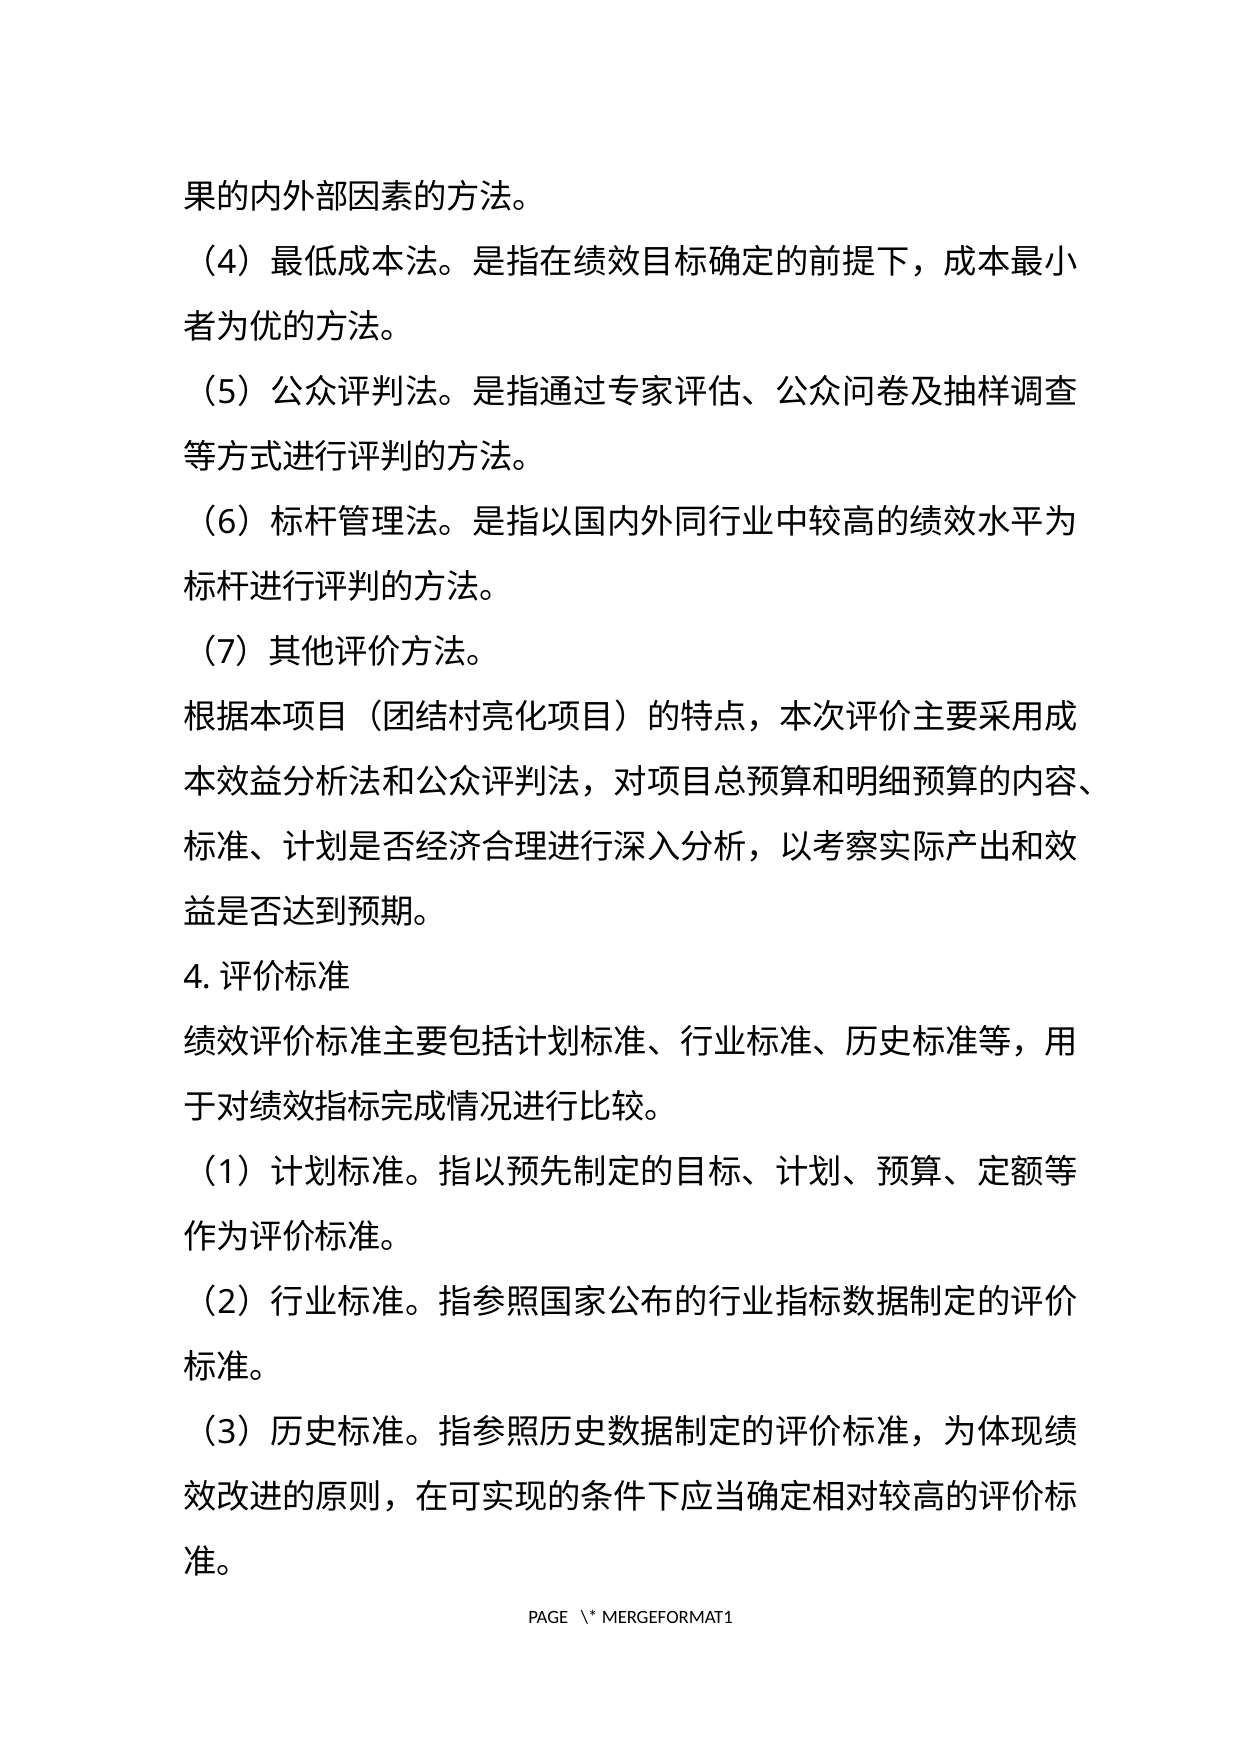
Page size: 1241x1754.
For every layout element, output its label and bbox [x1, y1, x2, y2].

text [183, 162, 1078, 1592]
